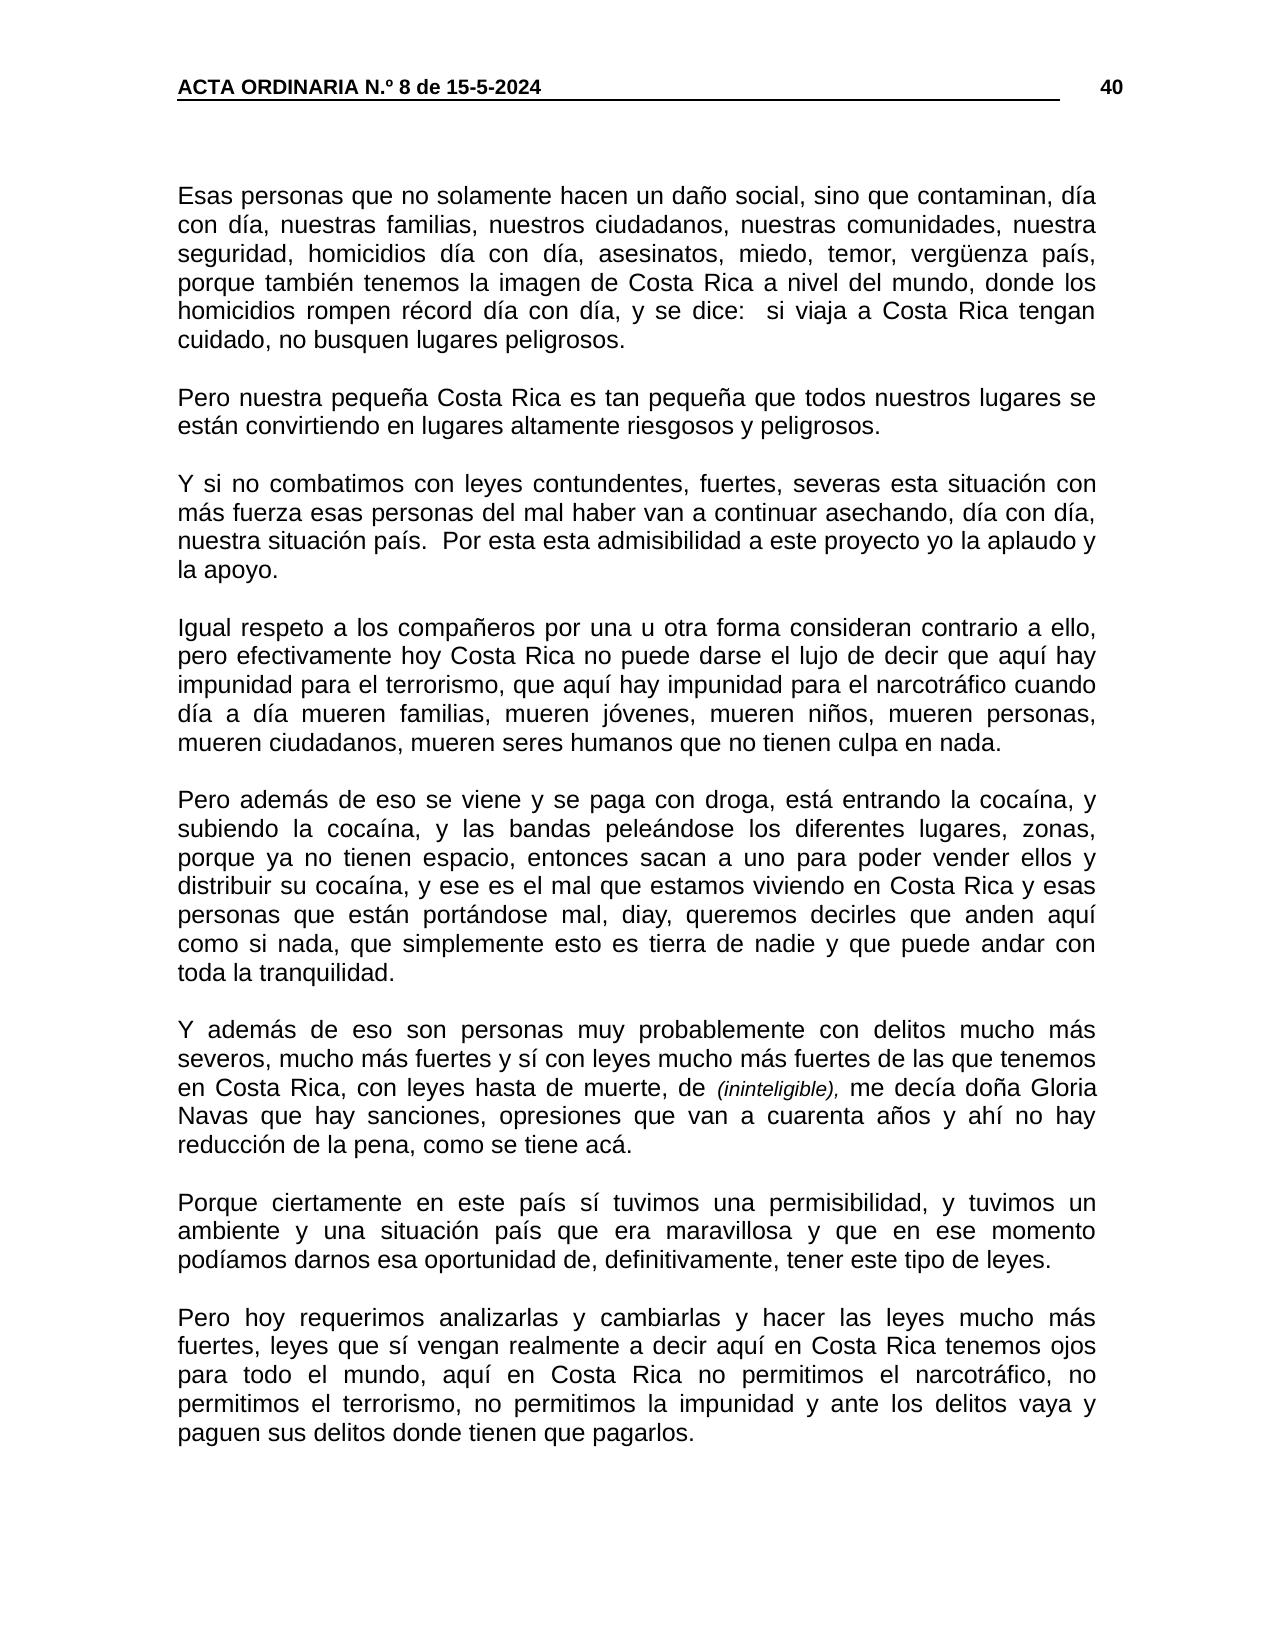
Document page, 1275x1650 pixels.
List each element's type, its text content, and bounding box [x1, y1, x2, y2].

text Pero nuestra pequeña Costa Rica es tan pequeña que todos nuestros lugares se están convirtiendo en lugares altamente riesgosos y peligrosos. [177, 383, 1098, 440]
text Porque ciertamente en este país sí tuvimos una permisibilidad, y tuvimos un ambiente y una situación país que era maravillosa y que en ese momento podíamos darnos esa oportunidad de, definitivamente, tener este tipo de leyes. [177, 1188, 1098, 1274]
text Y además de eso son personas muy probablemente con delitos mucho más severos, mucho más fuertes y sí con leyes mucho más fuertes de las que tenemos en Costa Rica, con leyes hasta de muerte, de (ininteligible), me decía doña Gloria Navas que hay sanciones, opresiones que van a cuarenta años y ahí no hay reducción de la pena, como se tiene acá. [177, 1015, 1098, 1159]
text Pero hoy requerimos analizarlas y cambiarlas y hacer las leyes mucho más fuertes, leyes que sí vengan realmente a decir aquí en Costa Rica tenemos ojos para todo el mundo, aquí en Costa Rica no permitimos el narcotráfico, no permitimos el terrorismo, no permitimos la impunidad y ante los delitos vaya y paguen sus delitos donde tienen que pagarlos. [177, 1303, 1098, 1446]
text Y si no combatimos con leyes contundentes, fuertes, severas esta situación con más fuerza esas personas del mal haber van a continuar asechando, día con día, nuestra situación país. Por esta esta admisibilidad a este proyecto yo la aplaudo y la apoyo. [177, 469, 1098, 584]
text Pero además de eso se viene y se paga con droga, está entrando la cocaína, y subiendo la cocaína, y las bandas peleándose los diferentes lugares, zonas, porque ya no tienen espacio, entonces sacan a uno para poder vender ellos y distribuir su cocaína, y ese es el mal que estamos viviendo en Costa Rica y esas personas que están portándose mal, diay, queremos decirles que anden aquí como si nada, que simplemente esto es tierra de nadie y que puede andar con toda la tranquilidad. [177, 785, 1098, 986]
text Esas personas que no solamente hacen un daño social, sino que contaminan, día con día, nuestras familias, nuestros ciudadanos, nuestras comunidades, nuestra seguridad, homicidios día con día, asesinatos, miedo, temor, vergüenza país, porque también tenemos la imagen de Costa Rica a nivel del mundo, donde los homicidios rompen récord día con día, y se dice: si viaja a Costa Rica tengan cuidado, no busquen lugares peligrosos. [177, 181, 1098, 354]
text Igual respeto a los compañeros por una u otra forma consideran contrario a ello, pero efectivamente hoy Costa Rica no puede darse el lujo de decir que aquí hay impunidad para el terrorismo, que aquí hay impunidad para el narcotráfico cuando día a día mueren familias, mueren jóvenes, mueren niños, mueren personas, mueren ciudadanos, mueren seres humanos que no tienen culpa en nada. [177, 613, 1098, 756]
